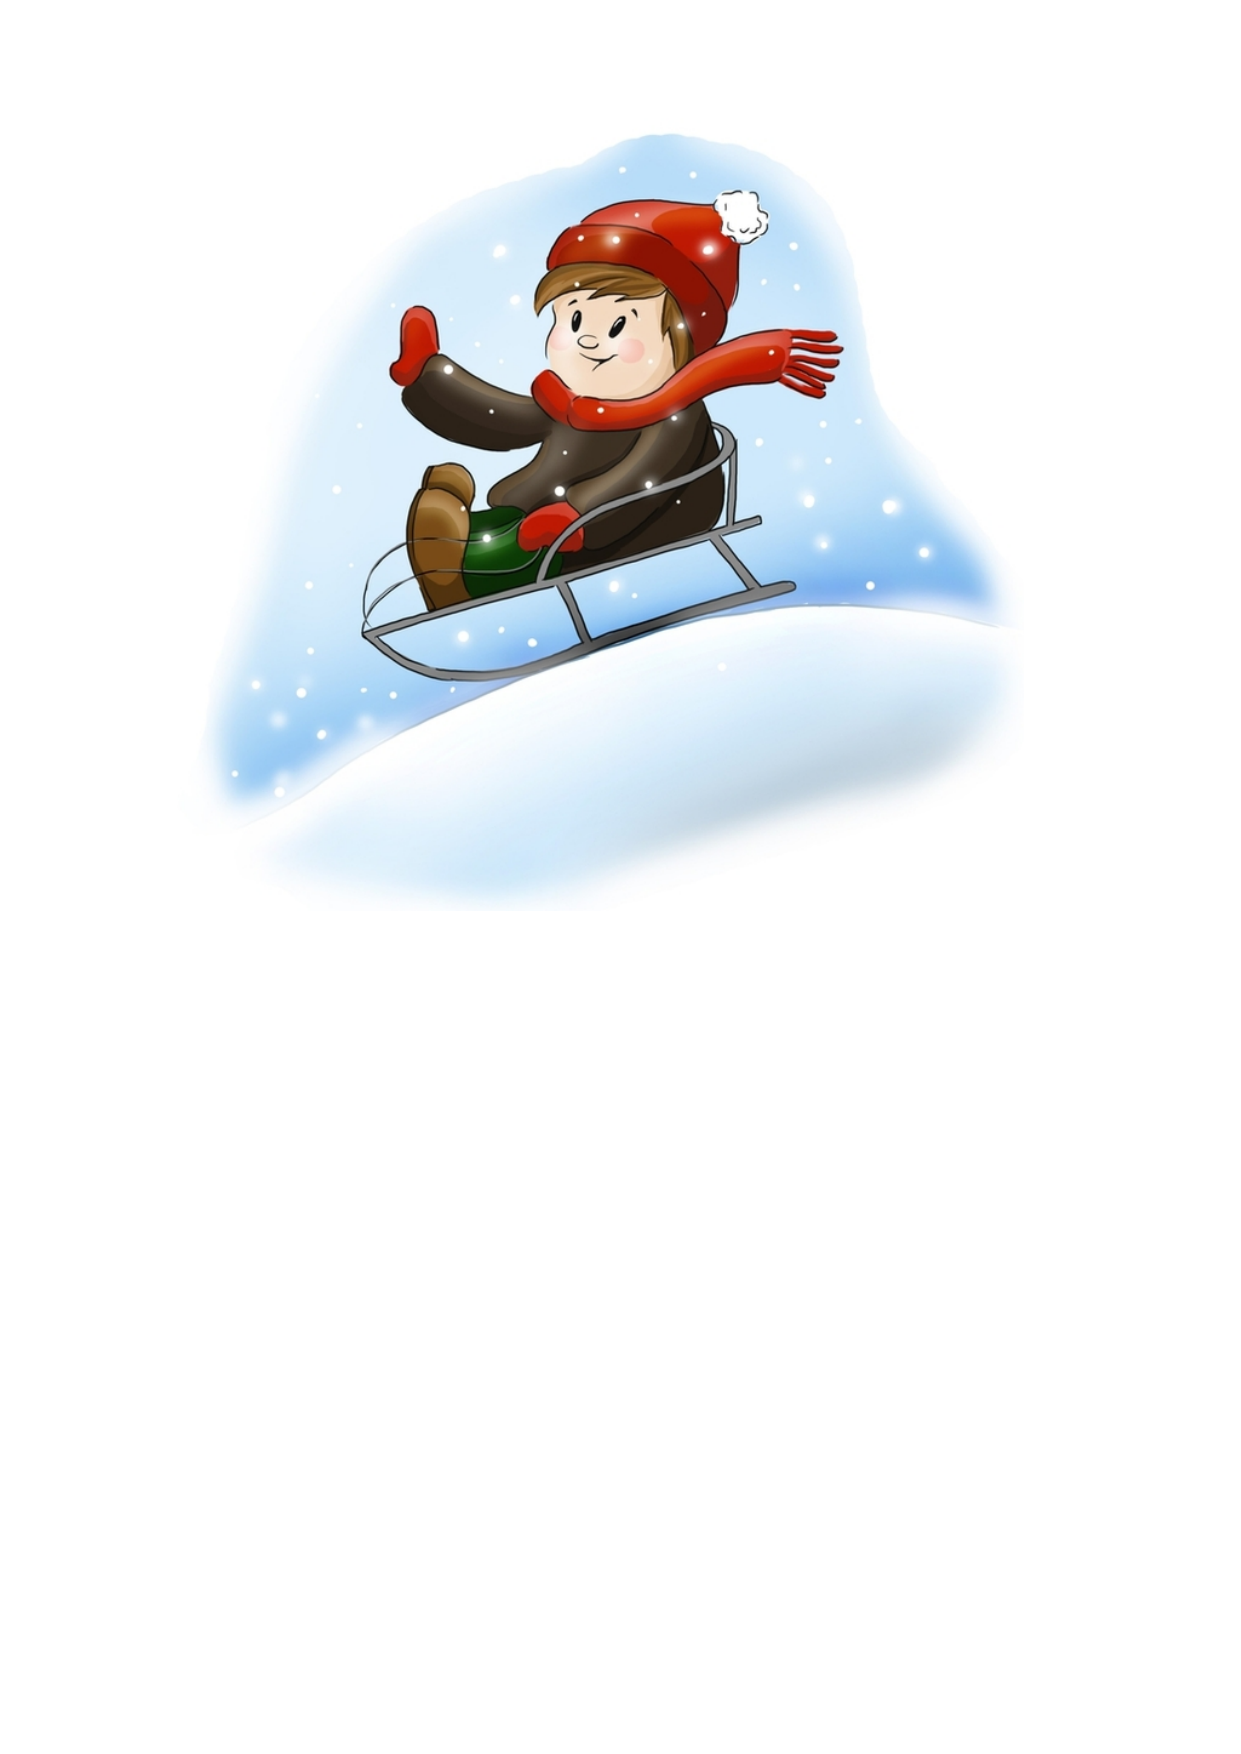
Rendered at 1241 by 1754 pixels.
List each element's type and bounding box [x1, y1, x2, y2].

picture [177, 118, 1024, 911]
